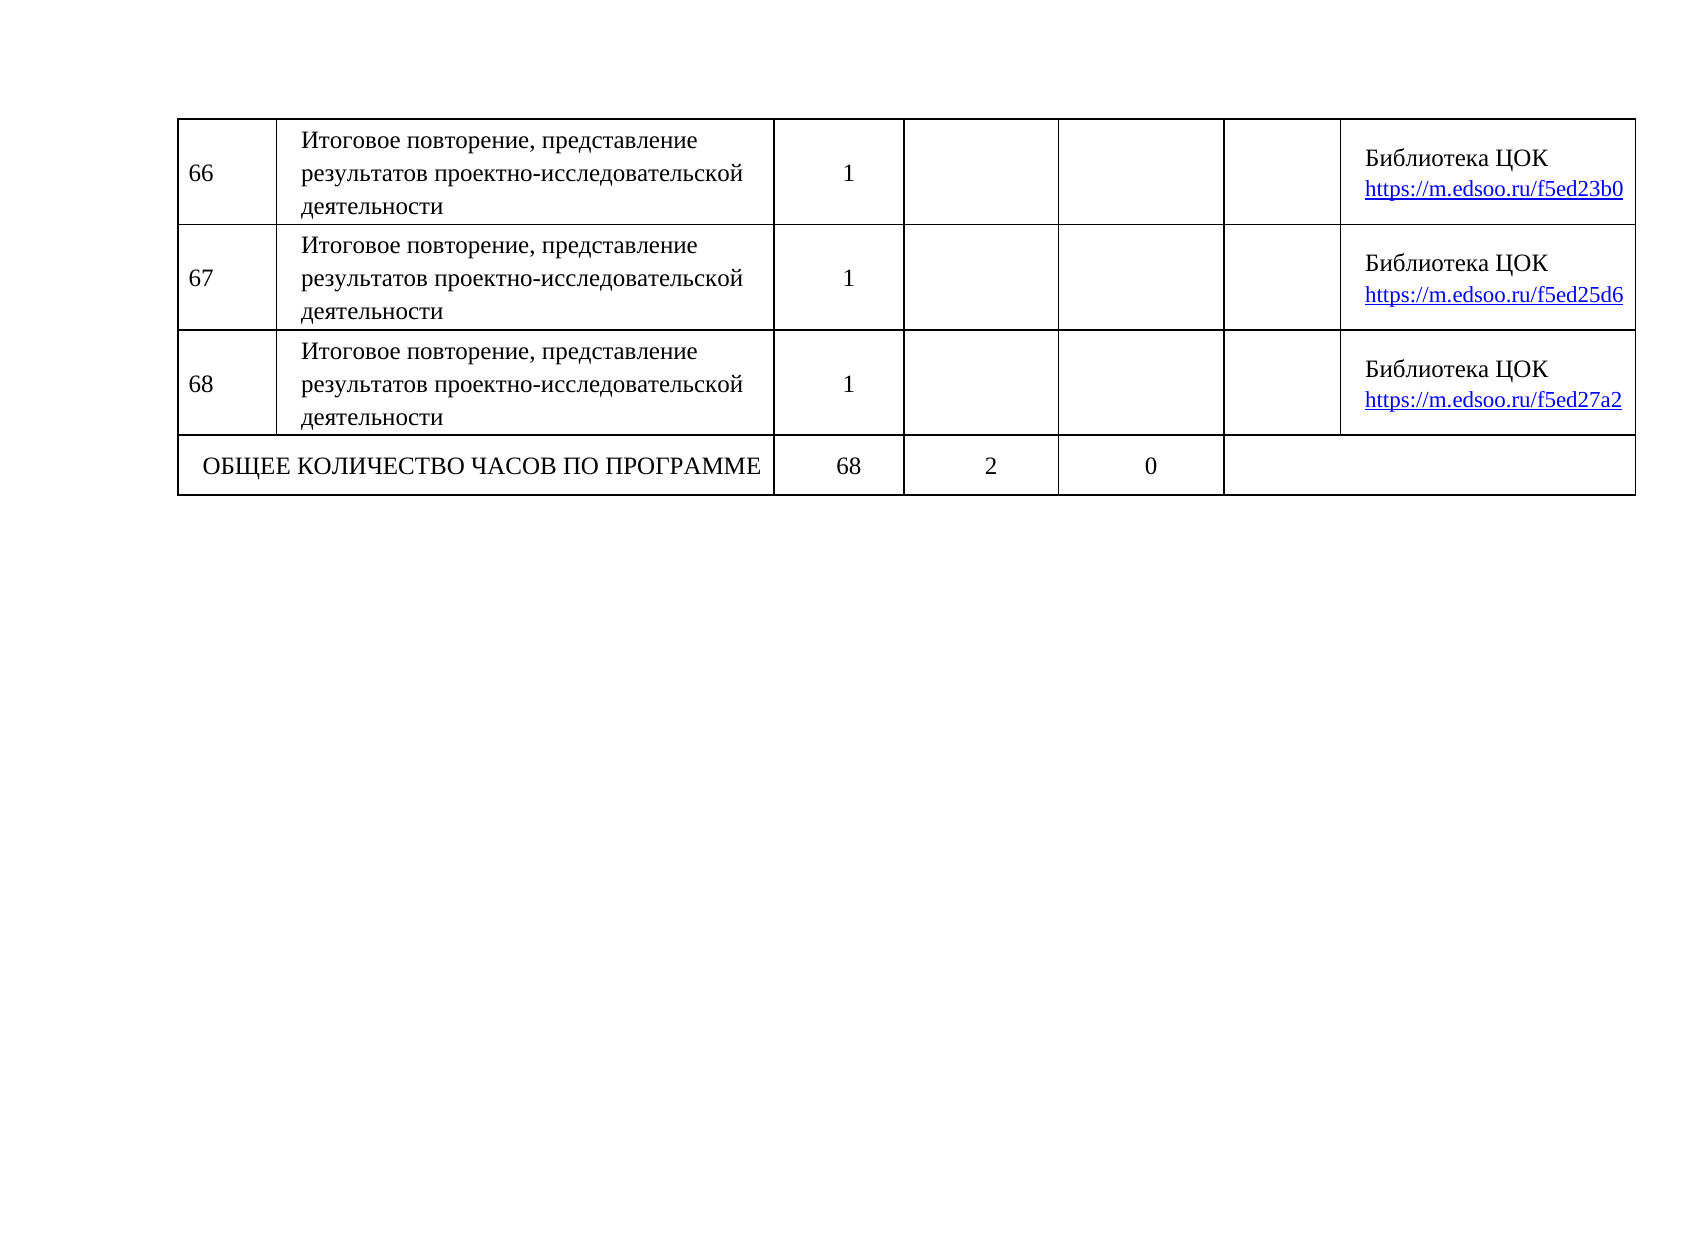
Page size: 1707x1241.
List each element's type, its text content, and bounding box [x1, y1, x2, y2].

table_cell 1 [775, 331, 903, 434]
table_cell [1059, 225, 1223, 329]
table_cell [277, 120, 773, 223]
table_cell 0 [1059, 436, 1223, 494]
table_cell [1059, 331, 1223, 434]
table_cell Библиотека ЦОК https://m.edsoo.ru/f5ed25d6 [1341, 225, 1635, 329]
table_cell [905, 225, 1058, 329]
table_cell [905, 120, 1058, 223]
table_cell [1225, 436, 1635, 494]
table_cell [1225, 331, 1340, 434]
table_cell [905, 331, 1058, 434]
table_cell 1 [775, 225, 903, 329]
table_cell [1225, 120, 1340, 223]
table_cell [1225, 225, 1340, 329]
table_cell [277, 225, 773, 329]
table_cell 68 [179, 331, 276, 434]
table_cell Библиотека ЦОК https://m.edsoo.ru/f5ed23b0 [1341, 120, 1635, 223]
table_cell ОБЩЕЕ КОЛИЧЕСТВО ЧАСОВ ПО ПРОГРАММЕ [179, 436, 773, 494]
table_cell Итоговое повторение, представление результатов проектно-исследовательской деятельности [277, 331, 773, 434]
table_cell Библиотека ЦОК https://m.edsoo.ru/f5ed27a2 [1341, 331, 1635, 434]
table_cell [1059, 120, 1223, 223]
table_cell 68 [775, 436, 903, 494]
table_cell 2 [905, 436, 1058, 494]
table_cell 1 [775, 120, 903, 223]
table_cell 66 [179, 120, 276, 223]
table_cell 67 [179, 225, 276, 329]
